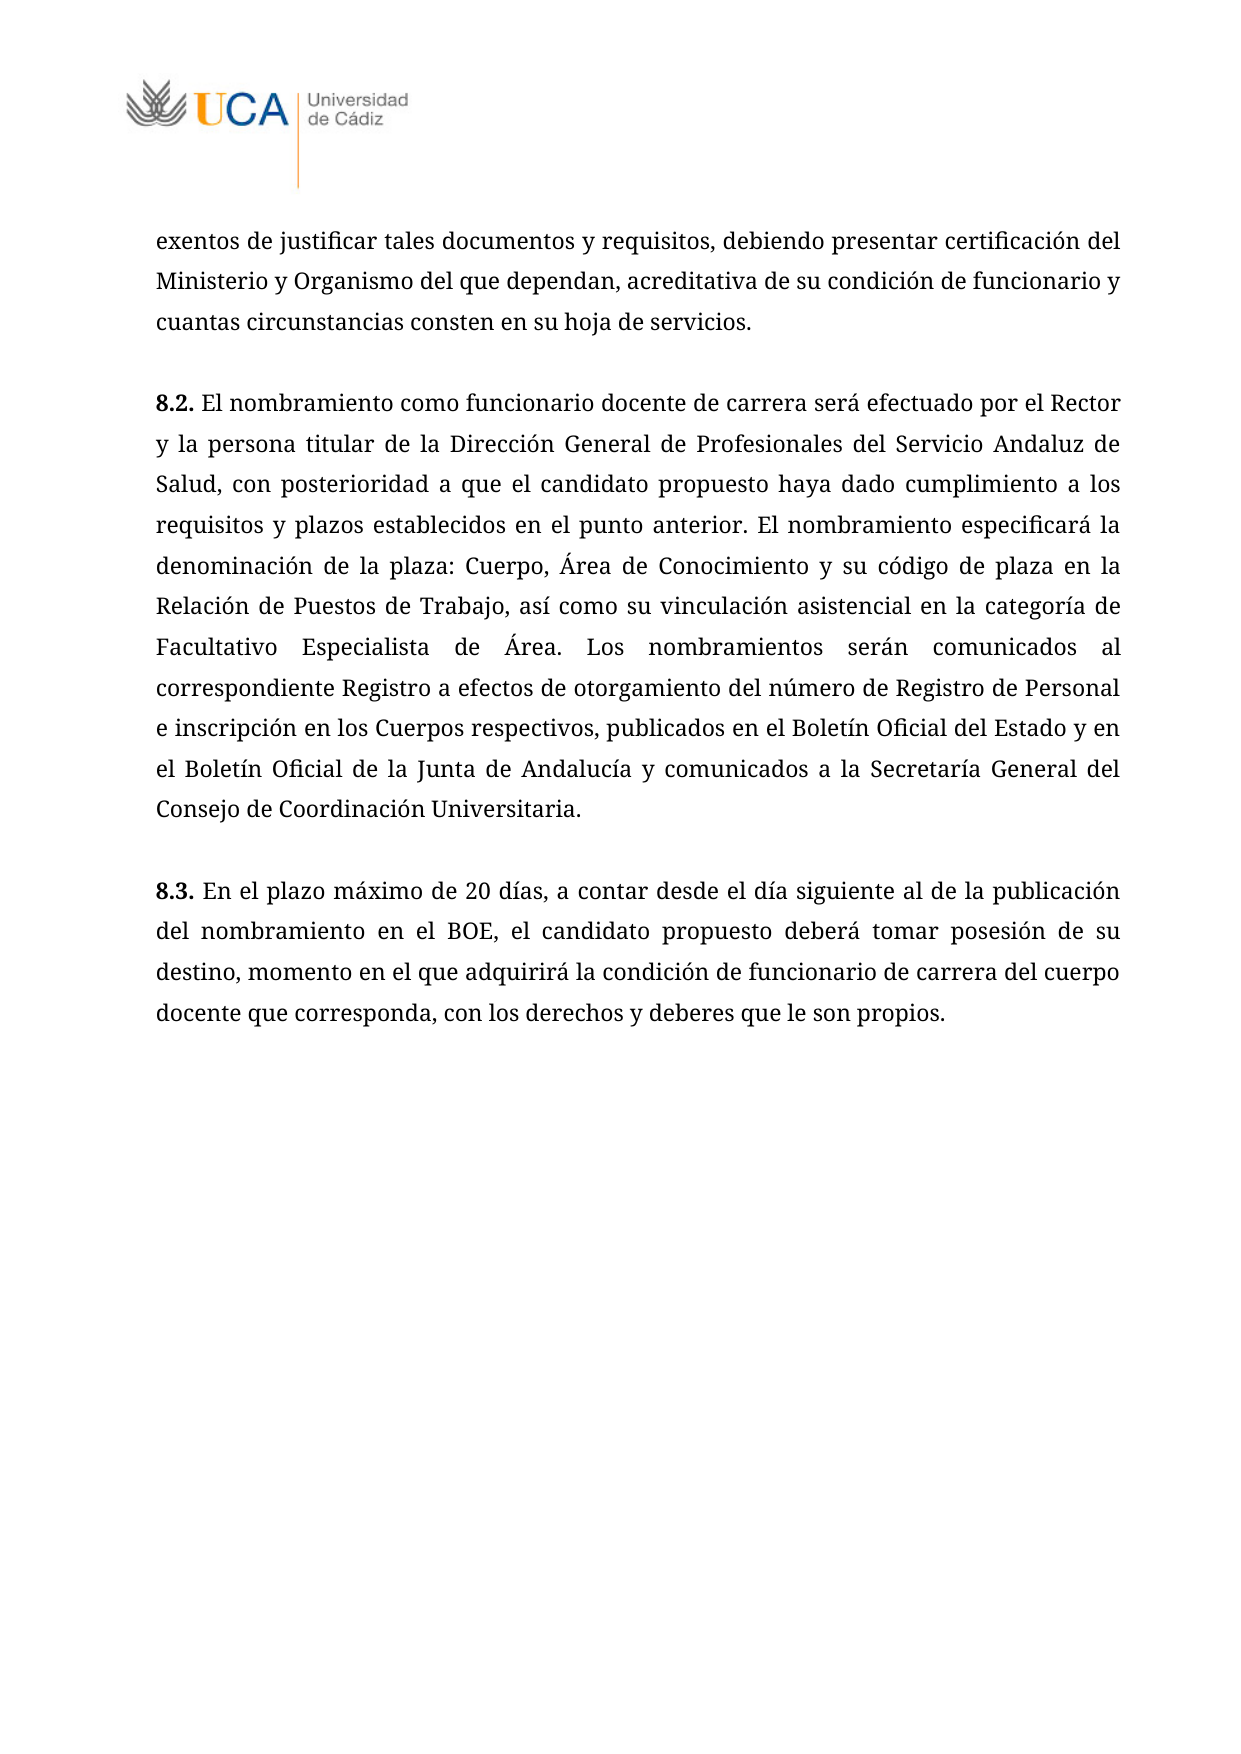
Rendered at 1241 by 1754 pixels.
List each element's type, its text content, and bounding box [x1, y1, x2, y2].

text 8.2. El nombramiento como funcionario docente de carrera será efectuado por el Rector y la persona titular de la Dirección General de Profesionales del Servicio Andaluz de Salud, con posterioridad a que el candidato propuesto haya dado cumplimiento a los requisitos y plazos establecidos en el punto anterior. El nombramiento especificará la denominación de la plaza: Cuerpo, Área de Conocimiento y su código de plaza en la Relación de Puestos de Trabajo, así como su vinculación asistencial en la categoría de Facultativo Especialista de Área. Los nombramientos serán comunicados al correspondiente Registro a efectos de otorgamiento del número de Registro de Personal e inscripción en los Cuerpos respectivos, publicados en el Boletín Oficial del Estado y en el Boletín Oficial de la Junta de Andalucía y comunicados a la Secretaría General del Consejo de Coordinación Universitaria. [156, 387, 1122, 825]
picture [118, 73, 437, 218]
text 8.3. En el plazo máximo de 20 días, a contar desde el día siguiente al de la publicación del nombramiento en el BOE, el candidato propuesto deberá tomar posesión de su destino, momento en el que adquirirá la condición de funcionario de carrera del cuerpo docente que corresponda, con los derechos y deberes que le son propios. [156, 875, 1122, 1028]
